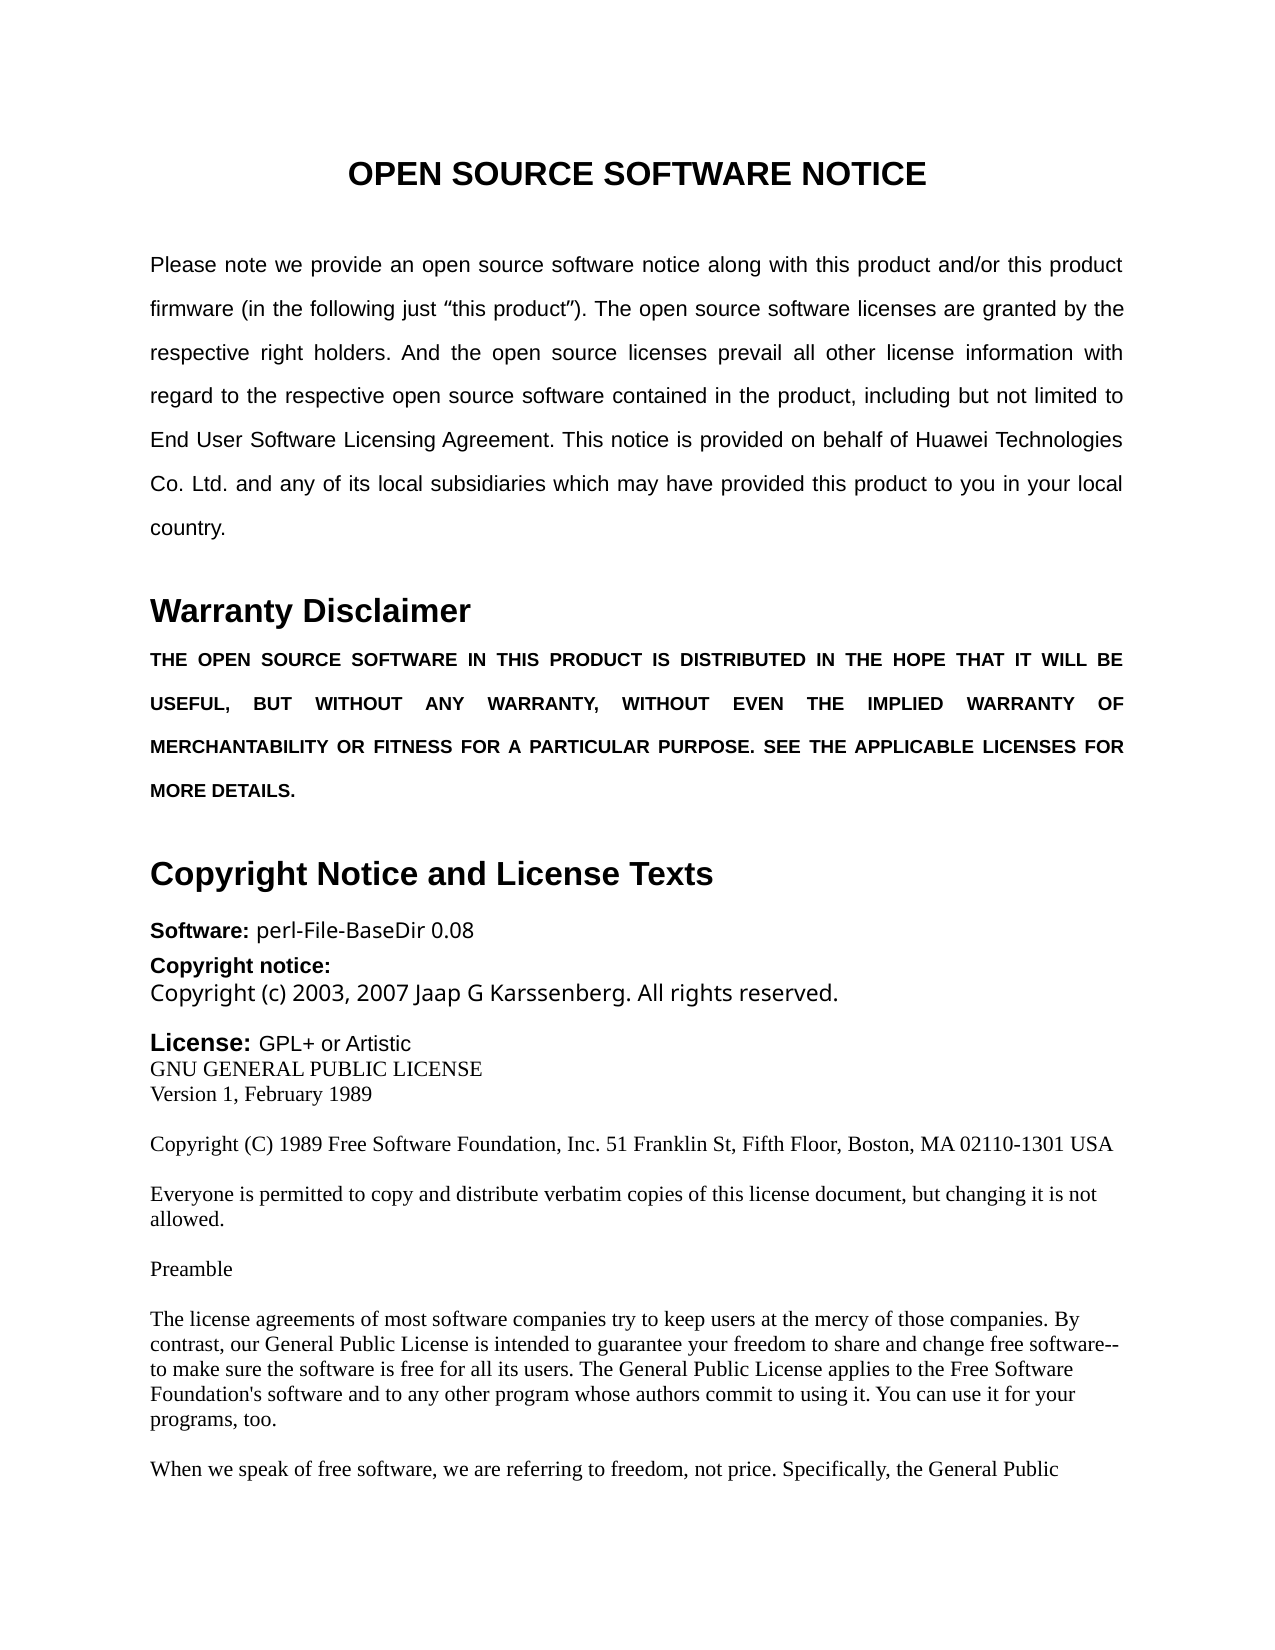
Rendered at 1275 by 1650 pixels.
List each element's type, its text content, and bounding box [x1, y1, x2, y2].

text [150, 1056, 1125, 1481]
text Copyright notice: [150, 944, 1125, 981]
text Copyright Notice and License Texts [150, 850, 1125, 894]
text Copyright (c) 2003, 2007 Jaap G Karssenberg. All rights reserved. [150, 981, 1125, 1031]
text License: GPL+ or Artistic [150, 1031, 1125, 1056]
text The open source software in this product is distributed in the hope that it will be useful, but WITHOUT ANY WARRANTY, without even the implied warranty of MERCHANTABILITY or FITNESS FOR A PARTICULAR PURPOSE. See the applicable licenses for more details. [150, 631, 1125, 806]
text OPEN SOURCE SOFTWARE NOTICE [150, 150, 1125, 194]
text Please note we provide an open source software notice along with this product and/or this product firmware (in the following just “this product”). The open source software licenses are granted by the respective right holders. And the open source licenses prevail all other license information with regard to the respective open source software contained in the product, including but not limited to End User Software Licensing Agreement. This notice is provided on behalf of Huawei Technologies Co. Ltd. and any of its local subsidiaries which may have provided this product to you in your local country. [150, 237, 1125, 544]
text Warranty Disclaimer [150, 587, 1125, 631]
text Software: perl-File-BaseDir 0.08 [150, 919, 1125, 944]
